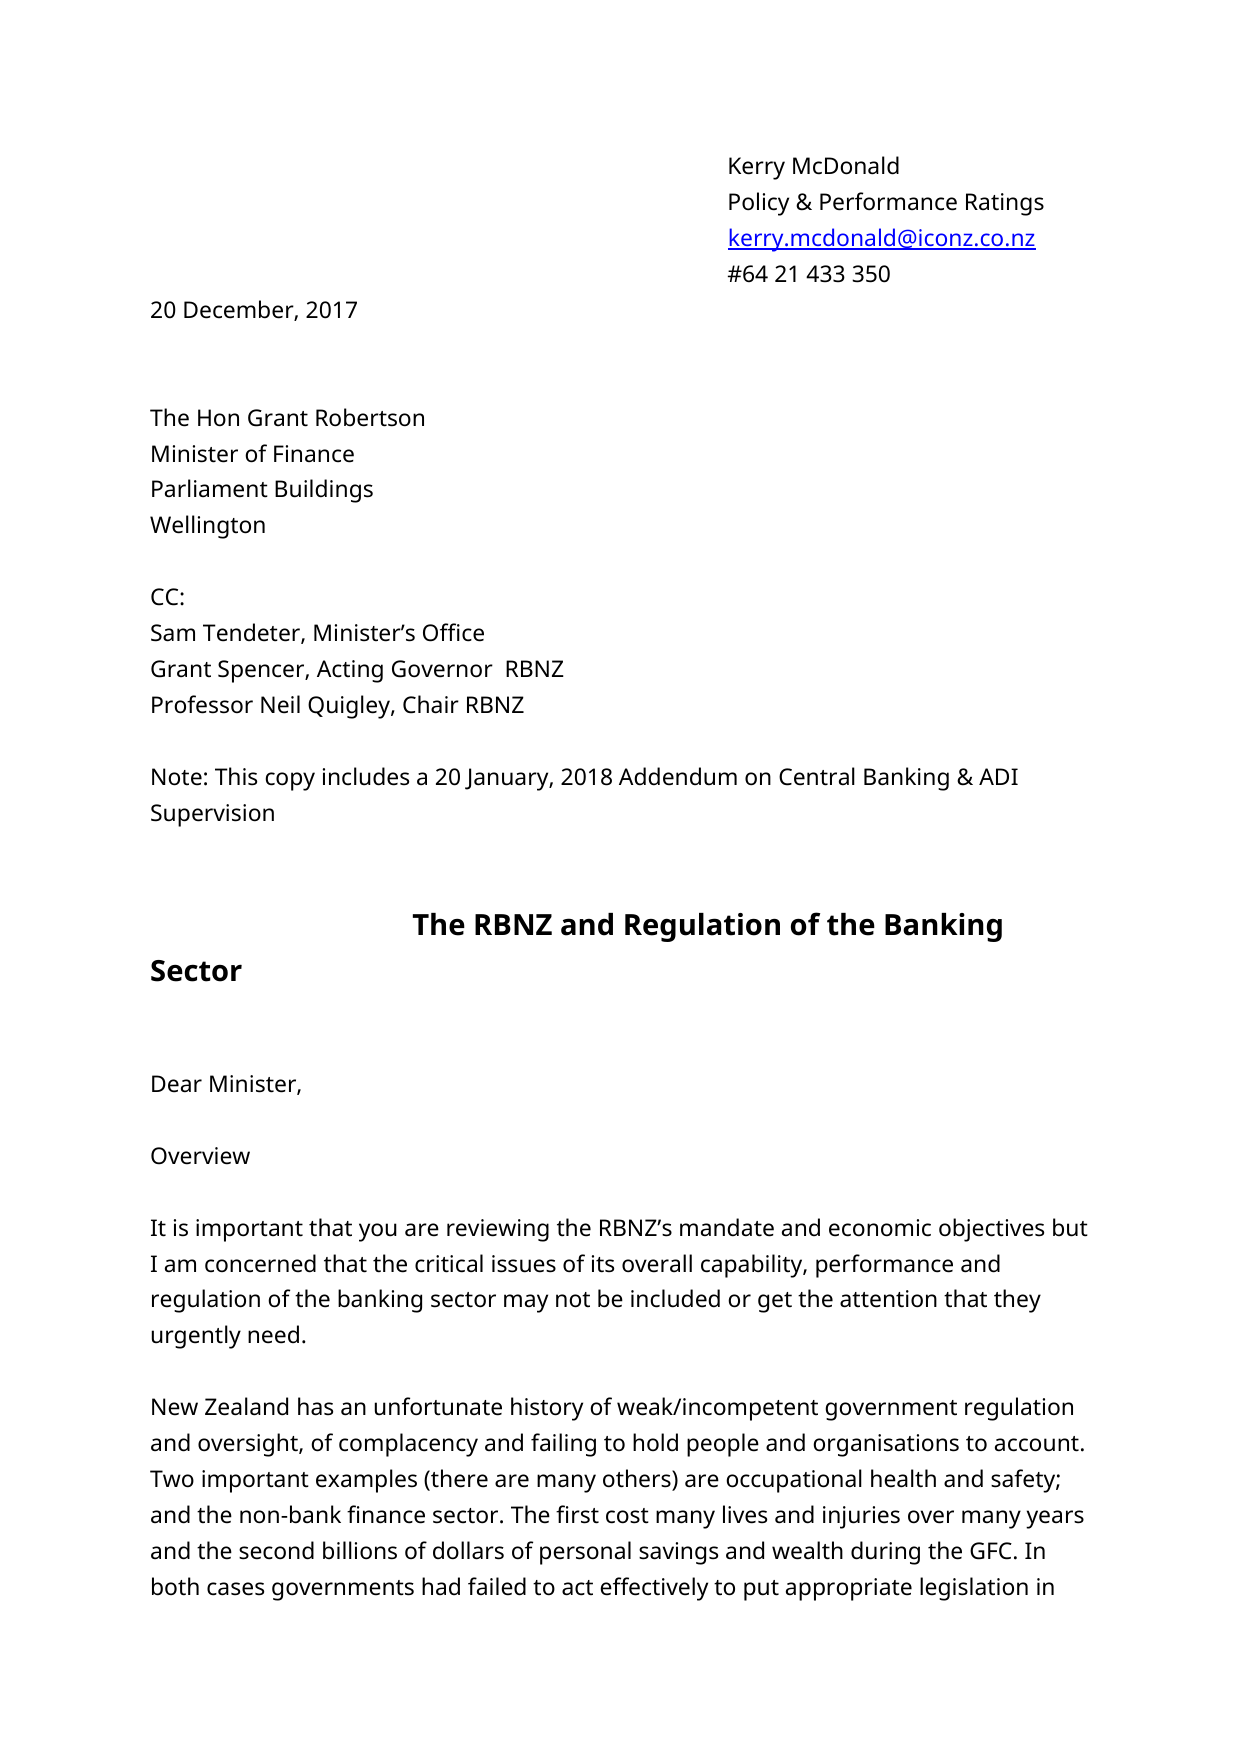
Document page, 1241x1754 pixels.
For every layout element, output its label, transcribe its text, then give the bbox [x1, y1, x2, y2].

text Policy & Performance Ratings [150, 186, 1090, 217]
text CC: [150, 581, 1090, 612]
text Professor Neil Quigley, Chair RBNZ [150, 689, 1090, 720]
text Kerry McDonald [150, 150, 1090, 181]
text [150, 1391, 1090, 1602]
text It is important that you are reviewing the RBNZ’s mandate and economic objectives but I am concerned that the critical issues of its overall capability, performance and regulation of the banking sector may not be included or get the attention that they urgently need. [150, 1212, 1090, 1351]
text The RBNZ and Regulation of the Banking Sector [150, 905, 1090, 990]
text The Hon Grant Robertson [150, 402, 1090, 433]
text kerry.mcdonald@iconz.co.nz [150, 222, 1090, 253]
text Grant Spencer, Acting Governor RBNZ [150, 653, 1090, 684]
text Minister of Finance [150, 437, 1090, 469]
text Wellington [150, 509, 1090, 541]
text Note: This copy includes a 20 January, 2018 Addendum on Central Banking & ADI Supervision [150, 761, 1090, 828]
text Parliament Buildings [150, 473, 1090, 505]
text #64 21 433 350 [150, 258, 1090, 289]
text Overview [150, 1140, 1090, 1171]
text Dear Minister, [150, 1068, 1090, 1099]
text Sam Tendeter, Minister’s Office [150, 617, 1090, 648]
text 20 December, 2017 [150, 294, 1090, 325]
